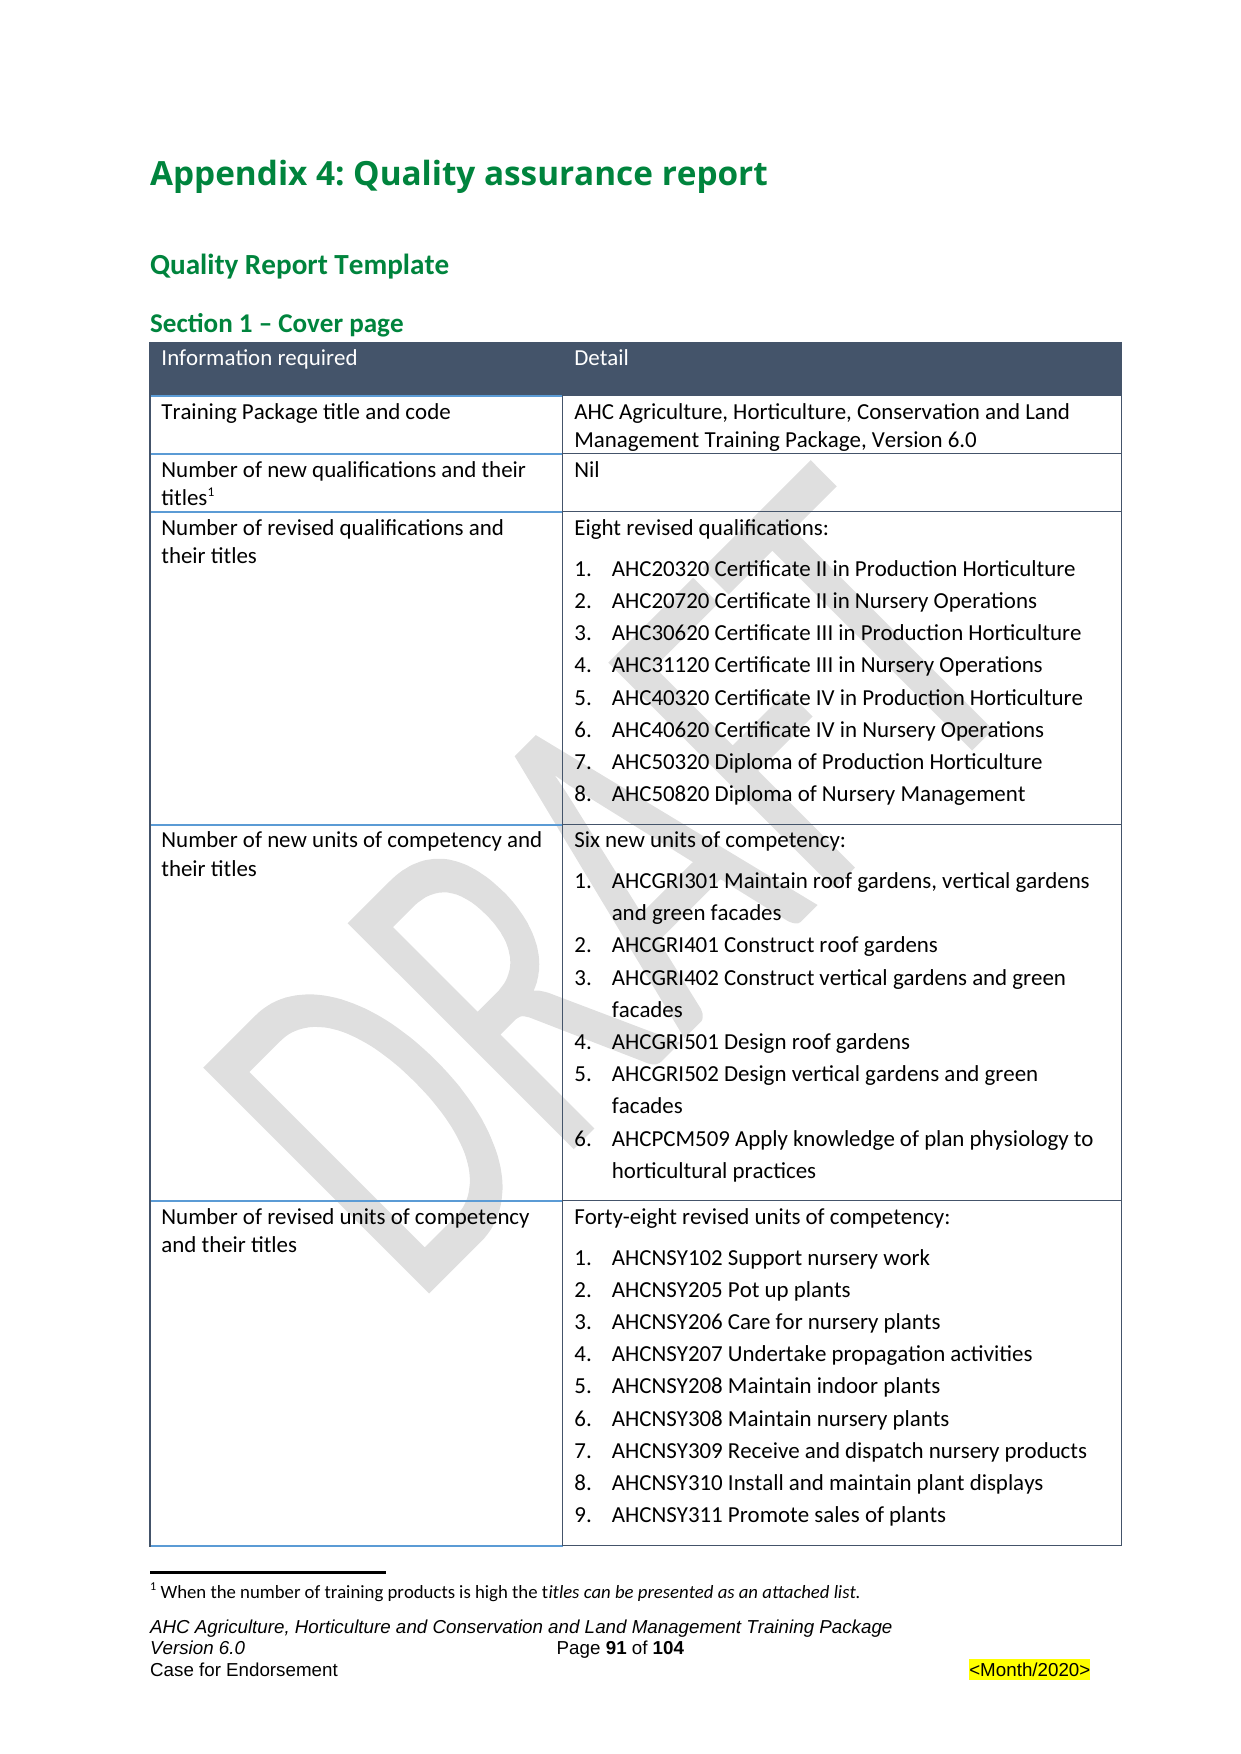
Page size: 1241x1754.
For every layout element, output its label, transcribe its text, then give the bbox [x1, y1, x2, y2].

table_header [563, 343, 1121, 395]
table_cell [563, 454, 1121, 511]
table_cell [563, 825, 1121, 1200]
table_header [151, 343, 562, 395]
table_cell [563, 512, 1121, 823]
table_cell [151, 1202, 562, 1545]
subtitle Section 1 – Cover page [150, 306, 1090, 339]
subtitle Quality Report Template [150, 246, 1090, 281]
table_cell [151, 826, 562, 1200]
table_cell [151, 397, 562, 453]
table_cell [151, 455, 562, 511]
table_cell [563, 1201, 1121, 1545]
subtitle Appendix 4: Quality assurance report [150, 150, 1090, 195]
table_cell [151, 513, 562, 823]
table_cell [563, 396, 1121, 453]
